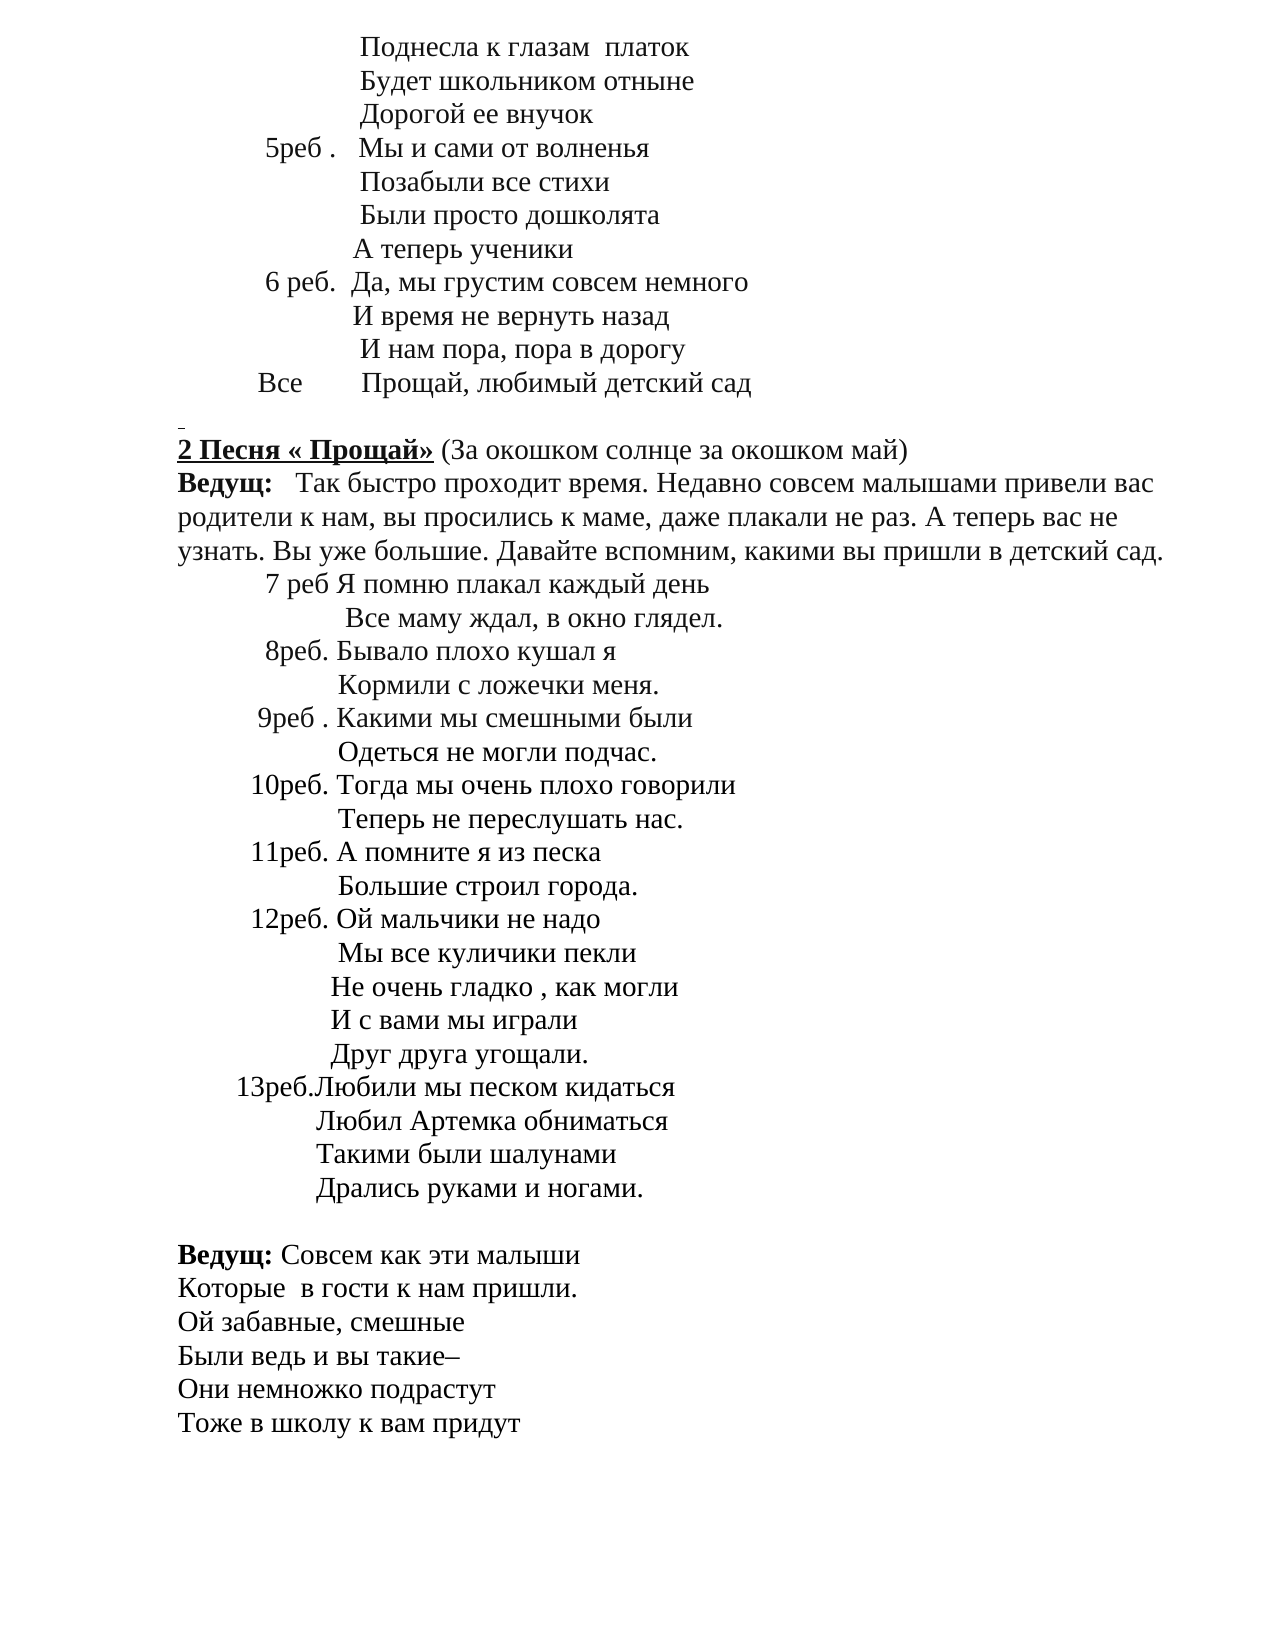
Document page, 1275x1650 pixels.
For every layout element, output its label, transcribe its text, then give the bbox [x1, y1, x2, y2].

text 6 реб. Да, мы грустим совсем немного [177, 264, 1186, 298]
text И нам пора, пора в дорогу [177, 331, 1186, 365]
text Которые в гости к нам пришли. [177, 1271, 1186, 1304]
text Тоже в школу к вам придут [177, 1405, 1186, 1438]
text А теперь ученики [177, 231, 1186, 264]
text 11реб. А помните я из песка [177, 834, 1186, 868]
text Были просто дошколята [177, 197, 1186, 231]
text Такими были шалунами [177, 1136, 1186, 1170]
text И с вами мы играли [177, 1002, 1186, 1036]
text 2 Песня « Прощай» (За окошком солнце за окошком май) [177, 432, 1186, 466]
text Все Прощай, любимый детский сад [177, 365, 1186, 398]
text Одеться не могли подчас. [177, 734, 1186, 767]
text Не очень гладко , как могли [177, 969, 1186, 1002]
text 9реб . Какими мы смешными были [177, 700, 1186, 734]
text 12реб. Ой мальчики не надо [177, 902, 1186, 935]
text Кормили с ложечки меня. [177, 667, 1186, 700]
text Были ведь и вы такие– [177, 1338, 1186, 1371]
text Поднесла к глазам платок [177, 29, 1186, 63]
text Все маму ждал, в окно глядел. [177, 600, 1186, 633]
text 7 реб Я помню плакал каждый день [177, 566, 1186, 600]
text 10реб. Тогда мы очень плохо говорили [177, 767, 1186, 801]
text Ведущ: Так быстро проходит время. Недавно совсем малышами привели вас родители к нам, вы просились к маме, даже плакали не раз. А теперь вас не узнать. Вы уже большие. Давайте вспомним, какими вы пришли в детский сад. [177, 466, 1186, 566]
text Дрались руками и ногами. [177, 1170, 1186, 1203]
text Большие строил города. [177, 868, 1186, 902]
text Любил Артемка обниматься [177, 1103, 1186, 1136]
text 8реб. Бывало плохо кушал я [177, 633, 1186, 667]
text Мы все куличики пекли [177, 935, 1186, 969]
text 5реб . Мы и сами от волненья [177, 130, 1186, 164]
text Позабыли все стихи [177, 164, 1186, 197]
text Дорогой ее внучок [177, 97, 1186, 130]
text Ведущ: Совсем как эти малыши [177, 1237, 1186, 1271]
text Будет школьником отныне [177, 63, 1186, 97]
text Теперь не переслушать нас. [177, 801, 1186, 834]
text 13реб.Любили мы песком кидаться [177, 1069, 1186, 1103]
text Они немножко подрастут [177, 1371, 1186, 1405]
text Ой забавные, смешные [177, 1304, 1186, 1338]
text Друг друга угощали. [177, 1036, 1186, 1069]
text И время не вернуть назад [177, 298, 1186, 331]
